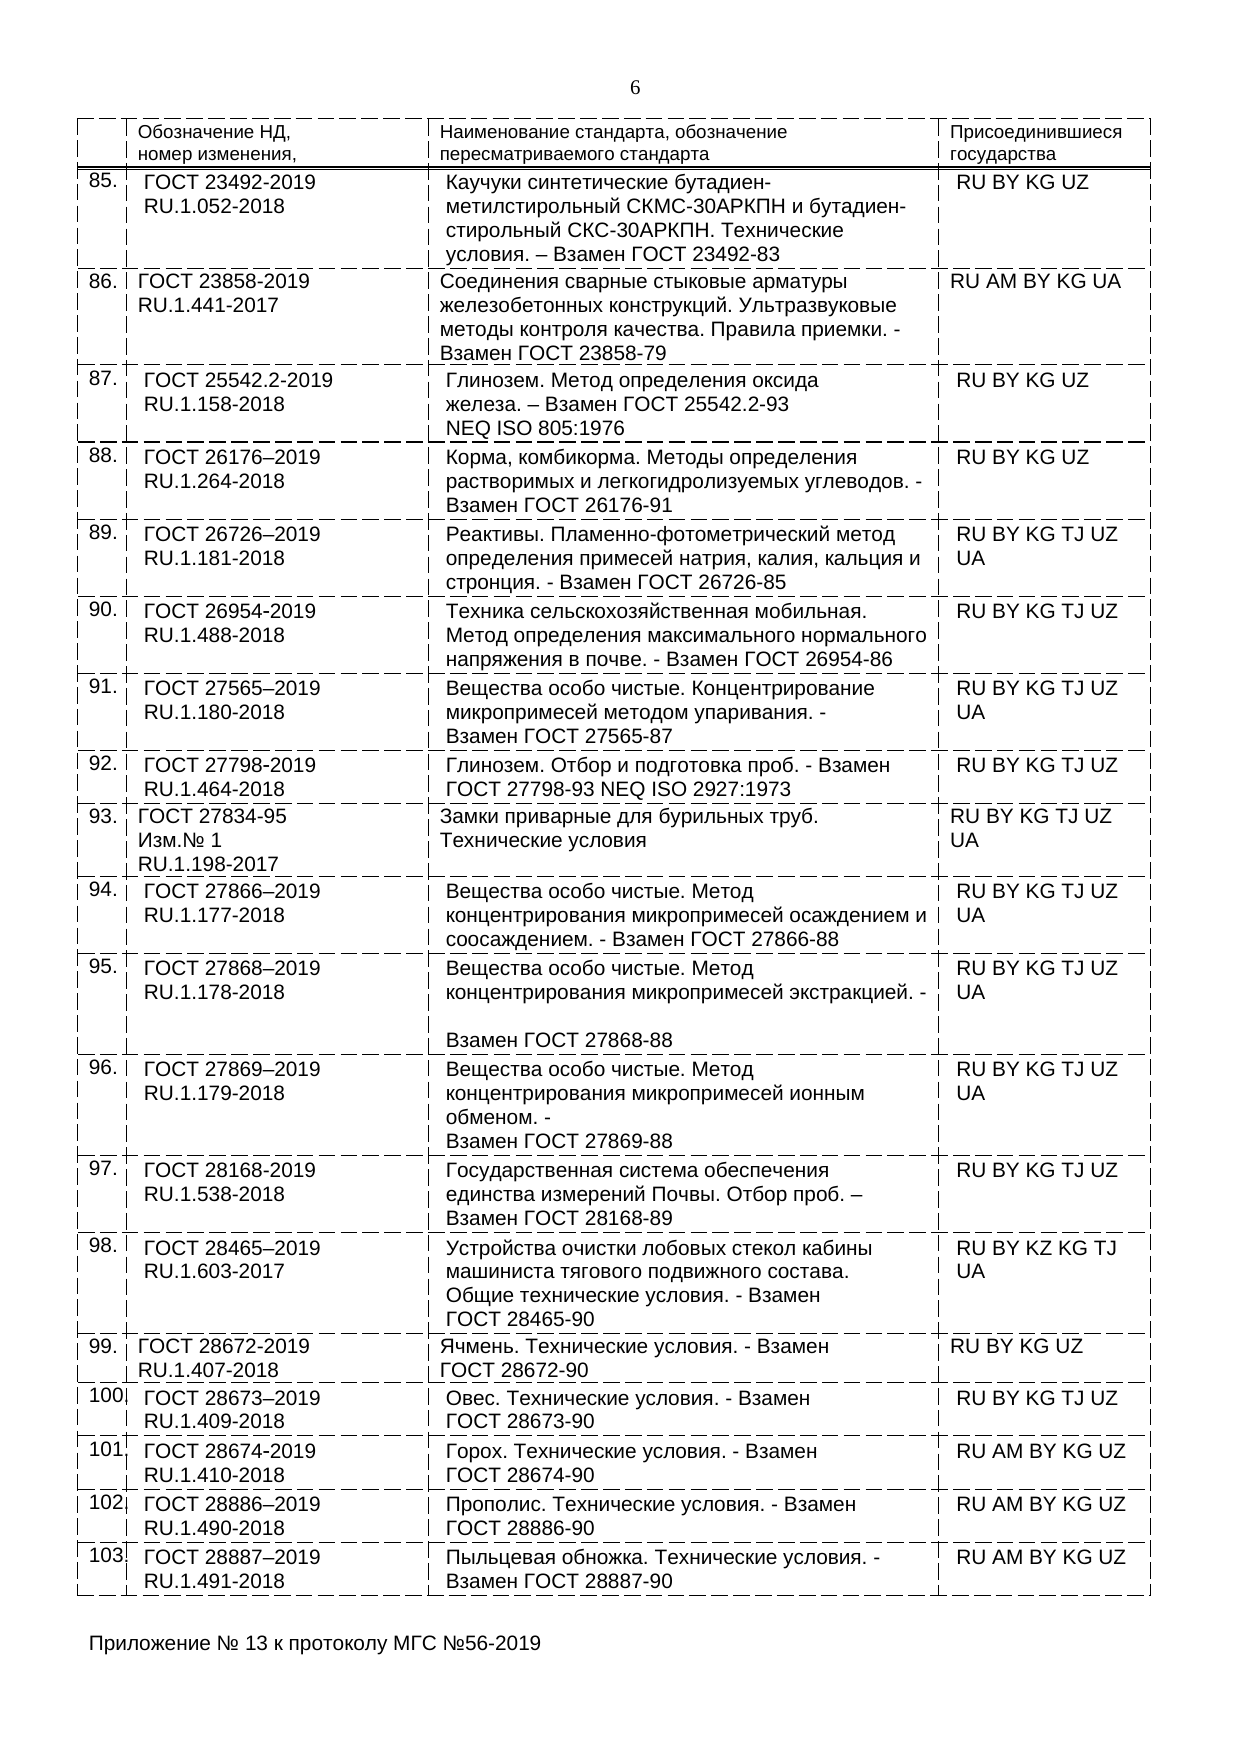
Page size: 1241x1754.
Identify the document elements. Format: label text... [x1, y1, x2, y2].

table_cell [78, 519, 126, 596]
table_cell RU BY KG UZ [939, 170, 1150, 267]
table_cell Соединения сварные стыковые арматуры железобетонных конструкций. Ультразвуковые методы контроля качества. Правила приемки. - Взамен ГОСТ 23858-79 [428, 268, 939, 364]
table_cell [78, 1542, 126, 1595]
table_cell [78, 596, 126, 673]
table_cell RU BY KG TJ UZ UA [939, 673, 1150, 750]
table_cell RU BY KG TJ UZ UA [939, 876, 1150, 953]
table_cell [78, 441, 126, 518]
table_cell Глинозем. Метод определения оксида железа. – Взамен ГОСТ 25542.2-93 NEQ ISО 805:1976 [428, 364, 939, 441]
table_cell ГОСТ 28168-2019 RU.1.538-2018 [126, 1155, 428, 1232]
table_cell [78, 170, 126, 267]
table_cell ГОСТ 27834-95 Изм.№ 1 RU.1.198-2017 [126, 803, 428, 876]
table_cell ГОСТ 26176‒2019 RU.1.264-2018 [126, 441, 428, 518]
table_cell RU BY KG UZ [939, 364, 1150, 441]
table_cell Замки приварные для бурильных труб. Технические условия [428, 803, 939, 876]
table_cell [78, 1435, 126, 1488]
table_cell Вещества особо чистые. Метод концентрирования микропримесей экстракцией. - Взамен ГОСТ 27868-88 [428, 953, 939, 1054]
table_cell ГОСТ 28672-2019 RU.1.407-2018 [126, 1333, 428, 1382]
table_cell [78, 953, 126, 1054]
table_cell ГОСТ 27868‒2019 RU.1.178-2018 [126, 953, 428, 1054]
table_cell [78, 1489, 126, 1542]
table_cell RU AM BY KG UZ [939, 1435, 1150, 1488]
table_cell Пыльцевая обножка. Технические условия. - Взамен ГОСТ 28887-90 [428, 1542, 939, 1595]
table_cell ГОСТ 269542019 RU.1.488-2018 [126, 596, 428, 673]
table_cell Горох. Технические условия. - Взамен ГОСТ 28674-90 [428, 1435, 939, 1488]
table_cell RU BY KG UZ [939, 441, 1150, 518]
table_cell RU AM BY KG UZ [939, 1542, 1150, 1595]
table_cell ГОСТ 25542.2-2019 RU.1.158-2018 [126, 364, 428, 441]
table_cell RU BY KG UZ [939, 1333, 1150, 1382]
table_cell [78, 673, 126, 750]
table_cell RU BY KG TJ UZ UA [939, 803, 1150, 876]
table_cell [78, 1382, 126, 1435]
table_header Наименование стандарта, обозначение пересматриваемого стандарта [428, 118, 939, 166]
table_cell [78, 803, 126, 876]
table_cell [78, 750, 126, 803]
table_cell ГОСТ 28673‒2019 RU.1.409-2018 [126, 1382, 428, 1435]
table_cell [78, 1054, 126, 1155]
table_header Присоединившиеся государства [939, 118, 1150, 166]
table_cell Техника сельскохозяйственная мобильная. Метод определения максимального нормального напряжения в почве. - Взамен ГОСТ 26954-86 [428, 596, 939, 673]
table_cell Реактивы. Пламенно-фотометрический метод определения примесей натрия, калия, кальция и стронция. - Взамен ГОСТ 26726-85 [428, 519, 939, 596]
table_cell Овес. Технические условия. - Взамен ГОСТ 28673-90 [428, 1382, 939, 1435]
table_cell Вещества особо чистые. Метод концентрирования микропримесей ионным обменом. - Взамен ГОСТ 27869-88 [428, 1054, 939, 1155]
table_cell Корма, комбикорма. Методы определения растворимых и легкогидролизуемых углеводов. - Взамен ГОСТ 26176-91 [428, 441, 939, 518]
table_cell ГОСТ 28886‒2019 RU.1.490-2018 [126, 1489, 428, 1542]
table_cell RU BY KG TJ UZ [939, 1382, 1150, 1435]
table_cell Государственная система обеспечения единства измерений Почвы. Отбор проб. – Взамен ГОСТ 28168-89 [428, 1155, 939, 1232]
table_cell ГОСТ 26726‒2019 RU.1.181-2018 [126, 519, 428, 596]
table_cell Глинозем. Отбор и подготовка проб. - Взамен ГОСТ 27798-93 NEQ ISО 2927:1973 [428, 750, 939, 803]
table_cell ГОСТ 277982019 RU.1.464-2018 [126, 750, 428, 803]
table_cell RU BY KG TJ UZ [939, 750, 1150, 803]
table_cell [78, 1232, 126, 1333]
table_cell ГОСТ 27869‒2019 RU.1.179-2018 [126, 1054, 428, 1155]
table_cell Вещества особо чистые. Метод концентрирования микропримесей осаждением и соосаждением. - Взамен ГОСТ 27866-88 [428, 876, 939, 953]
table_cell ГОСТ 27565‒2019 RU.1.180-2018 [126, 673, 428, 750]
table_cell RU BY KG TJ UZ [939, 596, 1150, 673]
table_cell RU AM BY KG UZ [939, 1489, 1150, 1542]
table_cell Вещества особо чистые. Концентрирование микропримесей методом упаривания. - Взамен ГОСТ 27565-87 [428, 673, 939, 750]
table_cell ГОСТ 23858-2019 RU.1.441-2017 [126, 268, 428, 364]
table_cell Каучуки синтетические бутадиен-метилстирольный СКМС-30АРКПН и бутадиен-стирольный СКС-30АРКПН. Технические условия. – Взамен ГОСТ 23492-83 [428, 170, 939, 267]
table_cell RU AM BY KG UA [939, 268, 1150, 364]
table_cell ГОСТ 23492-2019 RU.1.052-2018 [126, 170, 428, 267]
table_cell ГОСТ 286742019 RU.1.410-2018 [126, 1435, 428, 1488]
table_cell RU BY KG TJ UZ UA [939, 519, 1150, 596]
table_cell ГОСТ 28887‒2019 RU.1.491-2018 [126, 1542, 428, 1595]
table_header [78, 118, 126, 166]
table_cell RU BY KG TJ UZ [939, 1155, 1150, 1232]
table_cell RU BY KG TJ UZ UA [939, 953, 1150, 1054]
table_cell RU BY KZ KG TJ UA [939, 1232, 1150, 1333]
table_header Обозначение НД, номер изменения, [126, 118, 428, 166]
table_cell Ячмень. Технические условия. - Взамен ГОСТ 28672-90 [428, 1333, 939, 1382]
table_cell Устройства очистки лобовых стекол кабины машиниста тягового подвижного состава. Общие технические условия. - Взамен ГОСТ 28465-90 [428, 1232, 939, 1333]
table_cell RU BY KG TJ UZ UA [939, 1054, 1150, 1155]
table_cell ГОСТ 28465–2019 RU.1.603-2017 [126, 1232, 428, 1333]
table_cell [78, 1155, 126, 1232]
table_cell [78, 876, 126, 953]
table_cell [78, 268, 126, 364]
table_cell ГОСТ 27866‒2019 RU.1.177-2018 [126, 876, 428, 953]
table_cell [78, 364, 126, 441]
table_cell Прополис. Технические условия. - Взамен ГОСТ 28886-90 [428, 1489, 939, 1542]
table_cell [78, 1333, 126, 1382]
